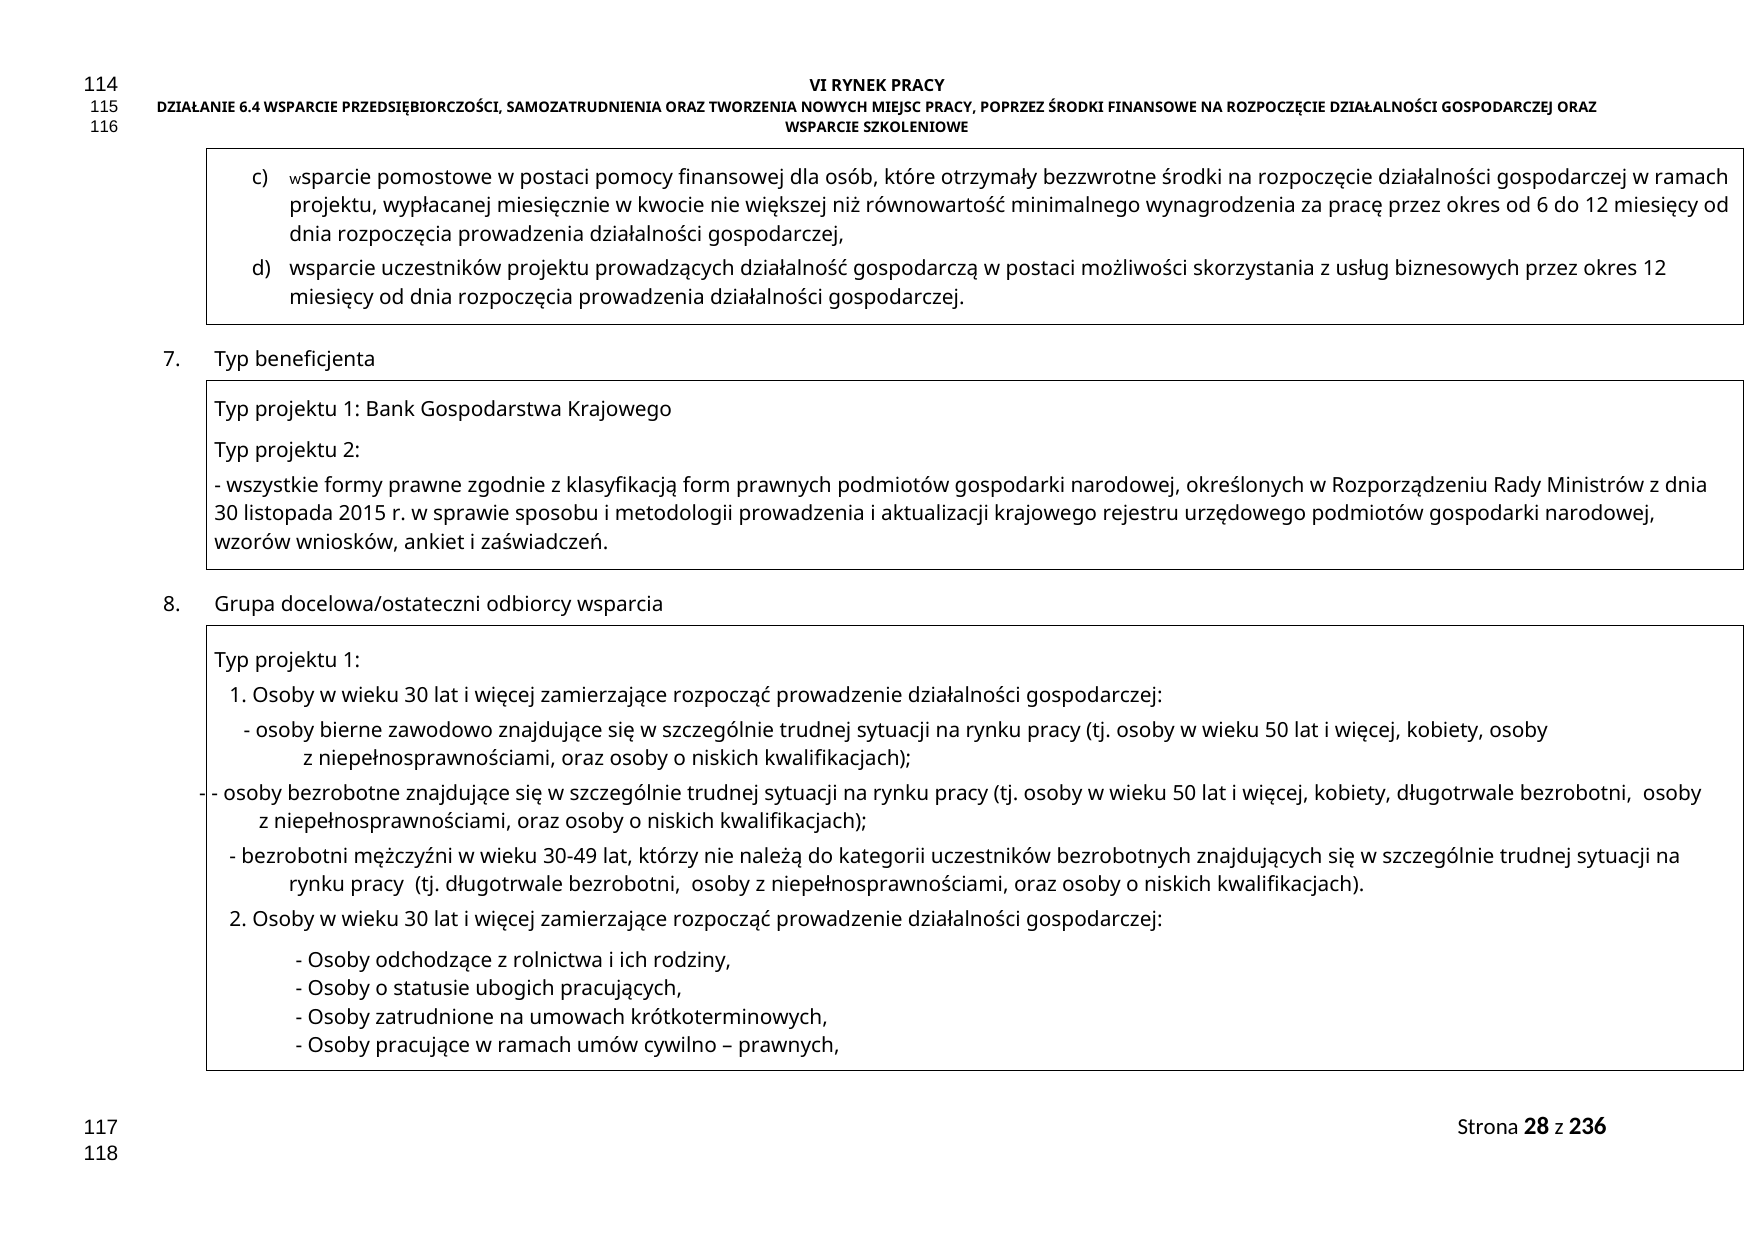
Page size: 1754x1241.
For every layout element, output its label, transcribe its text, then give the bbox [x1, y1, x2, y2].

table_cell Typ beneficjenta [207, 325, 1743, 380]
table_cell [118, 324, 207, 568]
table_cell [207, 626, 1743, 1070]
table_cell Typ projektu 1: Bank Gospodarstwa Krajowego Typ projektu 2: - wszystkie formy prawne zgodnie z klasyfikacją form prawnych podmiotów gospodarki narodowej, określonych w Rozporządzeniu Rady Ministrów z dnia 30 listopada 2015 r. w sprawie sposobu i metodologii prowadzenia i aktualizacji krajowego rejestru urzędowego podmiotów gospodarki narodowej, wzorów wniosków, ankiet i zaświadczeń. [207, 381, 1743, 568]
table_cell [207, 149, 1743, 324]
table_cell Grupa docelowa/ostateczni odbiorcy wsparcia [207, 570, 1743, 625]
table_cell [118, 569, 207, 1070]
